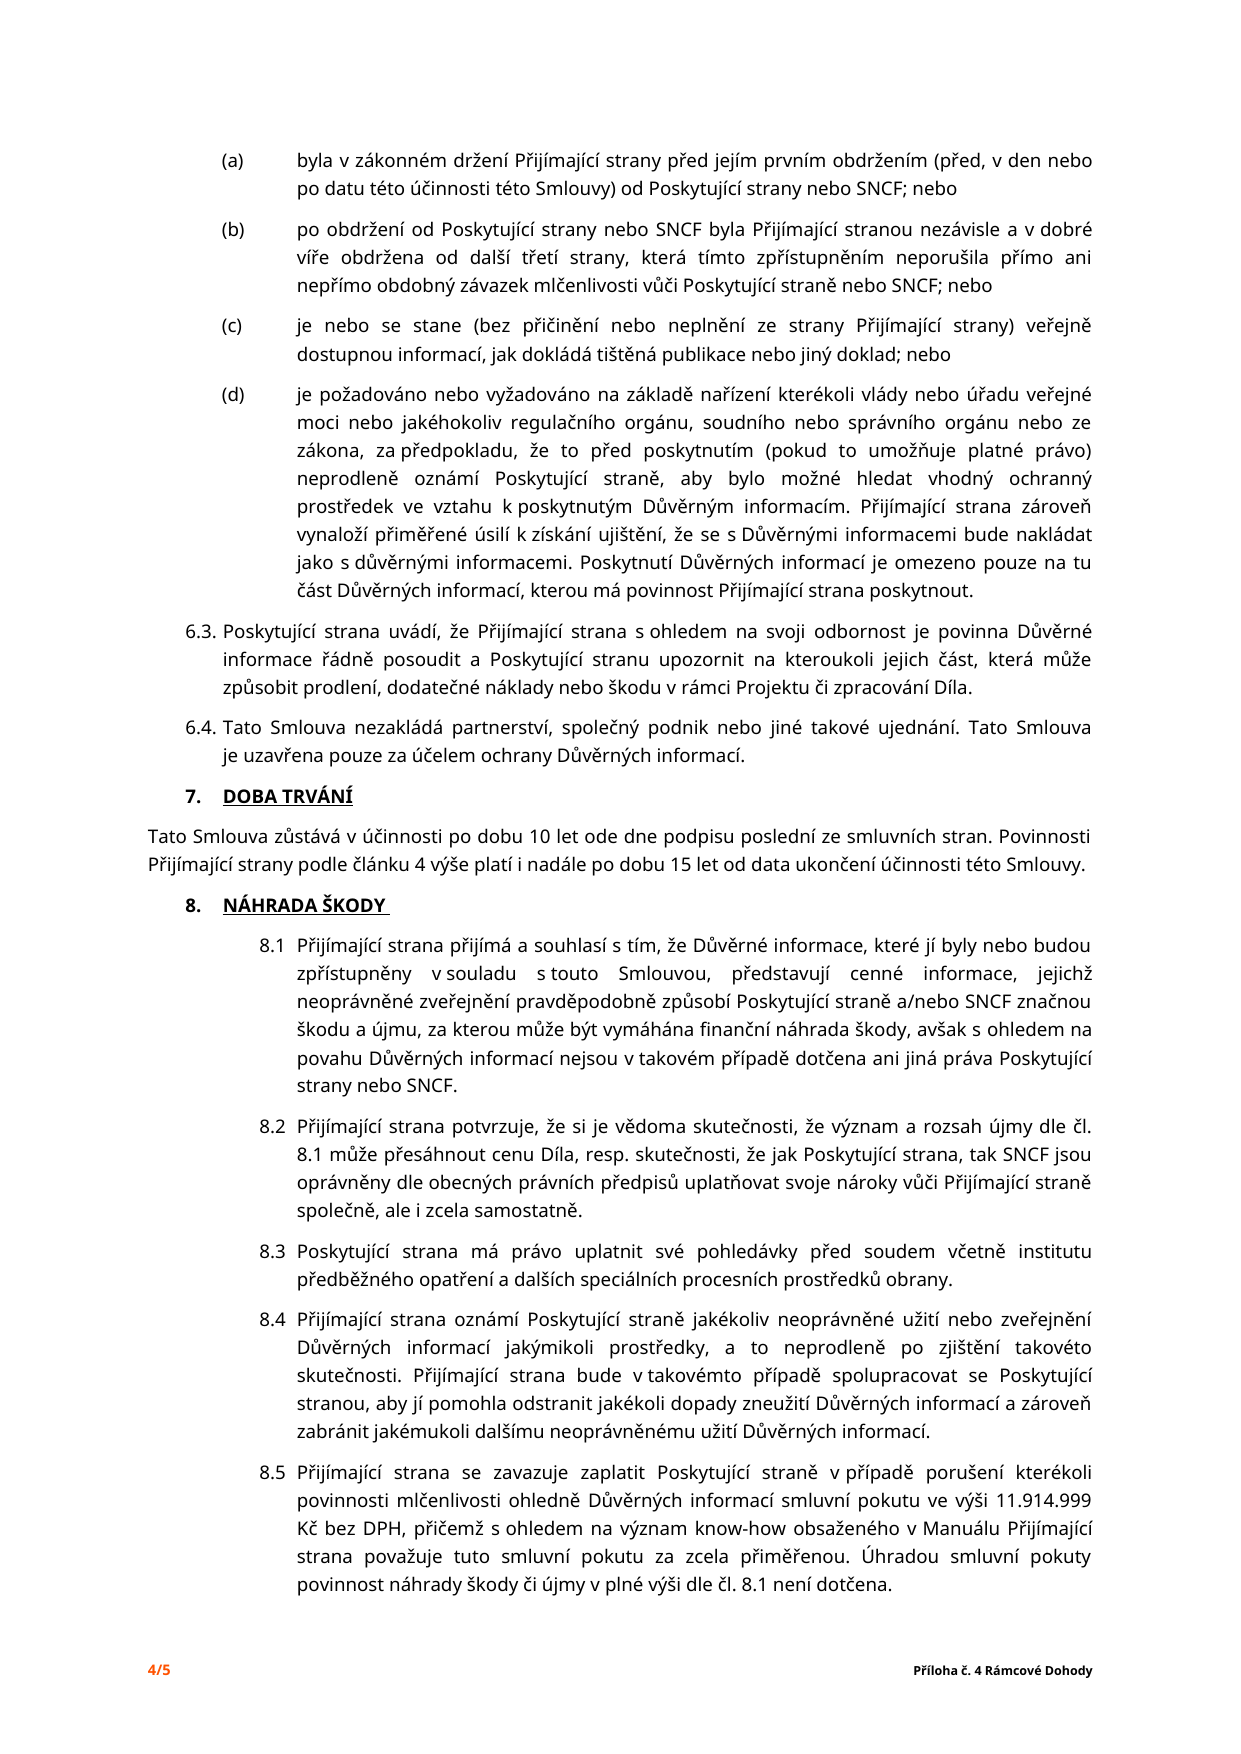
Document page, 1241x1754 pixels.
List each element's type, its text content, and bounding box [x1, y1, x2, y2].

list je požadováno nebo vyžadováno na základě nařízení kterékoli vlády nebo úřadu veřejné moci nebo jakéhokoliv regulačního orgánu, soudního nebo správního orgánu nebo ze zákona, za předpokladu, že to před poskytnutím (pokud to umožňuje platné právo) neprodleně oznámí Poskytující straně, aby bylo možné hledat vhodný ochranný prostředek ve vztahu k poskytnutým Důvěrným informacím. Přijímající strana zároveň vynaloží přiměřené úsilí k získání ujištění, že se s Důvěrnými informacemi bude nakládat jako s důvěrnými informacemi. Poskytnutí Důvěrných informací je omezeno pouze na tu část Důvěrných informací, kterou má povinnost Přijímající strana poskytnout. [222, 381, 1092, 603]
list DOBA TRVÁNÍ [185, 783, 1092, 809]
list Poskytující strana uvádí, že Přijímající strana s ohledem na svoji odbornost je povinna Důvěrné informace řádně posoudit a Poskytující stranu upozornit na kteroukoli jejich část, která může způsobit prodlení, dodatečné náklady nebo škodu v rámci Projektu či zpracování Díla. [185, 618, 1092, 699]
list Přijímající strana přijímá a souhlasí s tím, že Důvěrné informace, které jí byly nebo budou zpřístupněny v souladu s touto Smlouvou, představují cenné informace, jejichž neoprávněné zveřejnění pravděpodobně způsobí Poskytující straně a/nebo SNCF značnou škodu a újmu, za kterou může být vymáhána finanční náhrada škody, avšak s ohledem na povahu Důvěrných informací nejsou v takovém případě dotčena ani jiná práva Poskytující strany nebo SNCF. [259, 933, 1092, 1098]
list Tato Smlouva nezakládá partnerství, společný podnik nebo jiné takové ujednání. Tato Smlouva je uzavřena pouze za účelem ochrany Důvěrných informací. [185, 714, 1092, 768]
list NÁHRADA ŠKODY [185, 892, 1092, 918]
list Přijímající strana potvrzuje, že si je vědoma skutečnosti, že význam a rozsah újmy dle čl. 8.1 může přesáhnout cenu Díla, resp. skutečnosti, že jak Poskytující strana, tak SNCF jsou oprávněny dle obecných právních předpisů uplatňovat svoje nároky vůči Přijímající straně společně, ale i zcela samostatně. [259, 1113, 1092, 1223]
list je nebo se stane (bez přičinění nebo neplnění ze strany Přijímající strany) veřejně dostupnou informací, jak dokládá tištěná publikace nebo jiný doklad; nebo [222, 313, 1092, 366]
list po obdržení od Poskytující strany nebo SNCF byla Přijímající stranou nezávisle a v dobré víře obdržena od další třetí strany, která tímto zpřístupněním neporušila přímo ani nepřímo obdobný závazek mlčenlivosti vůči Poskytující straně nebo SNCF; nebo [222, 216, 1092, 298]
list Poskytující strana má právo uplatnit své pohledávky před soudem včetně institutu předběžného opatření a dalších speciálních procesních prostředků obrany. [259, 1238, 1092, 1291]
list byla v zákonném držení Přijímající strany před jejím prvním obdržením (před, v den nebo po datu této účinnosti této Smlouvy) od Poskytující strany nebo SNCF; nebo [222, 148, 1092, 201]
list Přijímající strana oznámí Poskytující straně jakékoliv neoprávněné užití nebo zveřejnění Důvěrných informací jakýmikoli prostředky, a to neprodleně po zjištění takovéto skutečnosti. Přijímající strana bude v takovémto případě spolupracovat se Poskytující stranou, aby jí pomohla odstranit jakékoli dopady zneužití Důvěrných informací a zároveň zabránit jakémukoli dalšímu neoprávněnému užití Důvěrných informací. [259, 1306, 1092, 1444]
list Přijímající strana se zavazuje zaplatit Poskytující straně v případě porušení kterékoli povinnosti mlčenlivosti ohledně Důvěrných informací smluvní pokutu ve výši 11.914.999 Kč bez DPH, přičemž s ohledem na význam know-how obsaženého v Manuálu Přijímající strana považuje tuto smluvní pokutu za zcela přiměřenou. Úhradou smluvní pokuty povinnost náhrady škody či újmy v plné výši dle čl. 8.1 není dotčena. [259, 1459, 1092, 1597]
text Tato Smlouva zůstává v účinnosti po dobu 10 let ode dne podpisu poslední ze smluvních stran. Povinnosti Přijímající strany podle článku 4 výše platí i nadále po dobu 15 let od data ukončení účinnosti této Smlouvy. [148, 824, 1092, 877]
